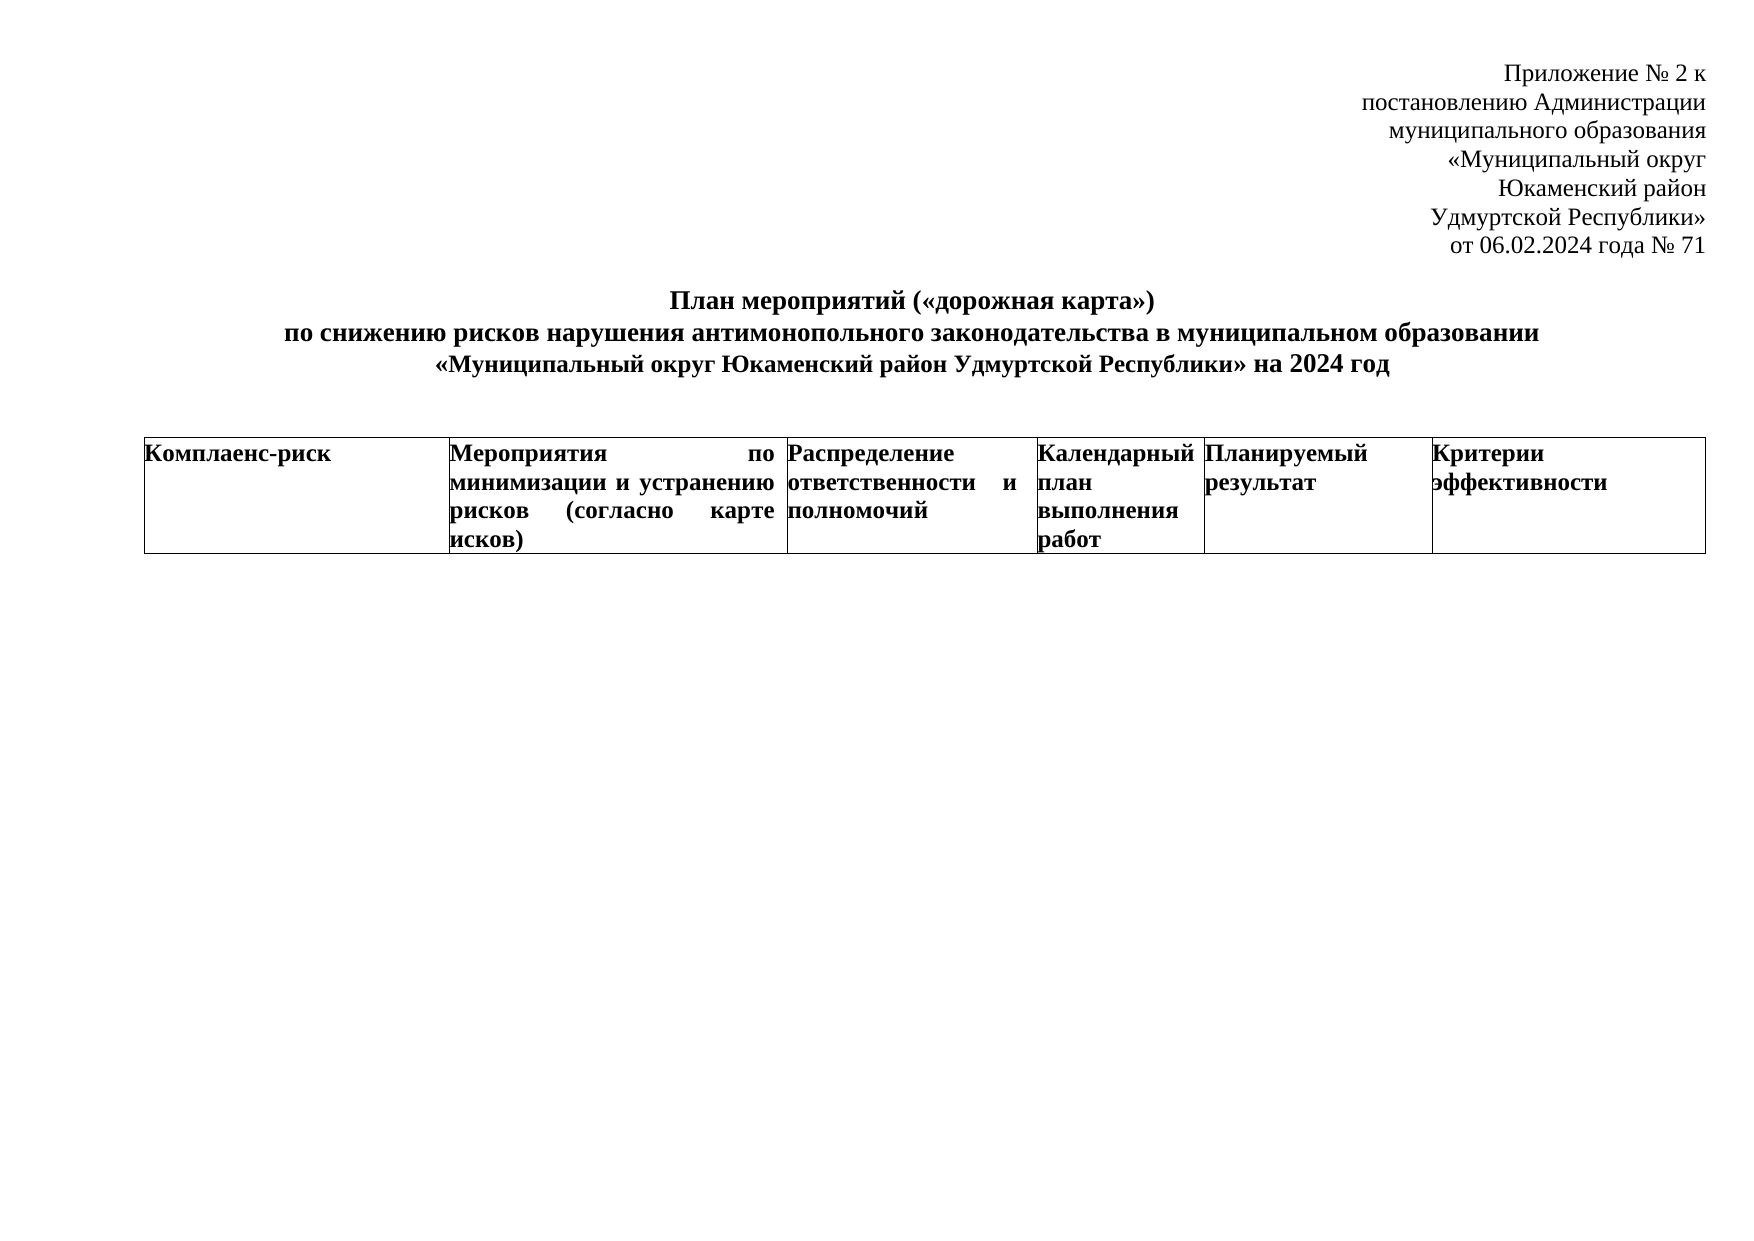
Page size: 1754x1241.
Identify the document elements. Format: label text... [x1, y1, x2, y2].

text по снижению рисков нарушения антимонопольного законодательства в муниципальном образовании [118, 316, 1706, 347]
text План мероприятий («дорожная карта») [118, 284, 1706, 316]
text Юкаменский район [118, 173, 1706, 202]
text муниципального образования [118, 116, 1706, 144]
table_header Распределение ответственности и полномочий [788, 438, 1037, 553]
table_header Планируемый результат [1205, 438, 1432, 553]
text Удмуртской Республики» [118, 202, 1706, 231]
table_header Критерии эффективности [1433, 438, 1705, 553]
text от 06.02.2024 года № 71 [118, 231, 1706, 259]
text «Муниципальный округ Юкаменский район Удмуртской Республики» на 2024 год [118, 347, 1706, 378]
table_header Комплаенс-риск [145, 438, 449, 553]
text постановлению Администрации [118, 87, 1706, 116]
table_header Календарный план выполнения работ [1038, 438, 1204, 553]
text Приложение № 2 к [118, 58, 1706, 87]
table_header Мероприятия по минимизации и устранению рисков (согласно карте исков) [450, 438, 787, 553]
text «Муниципальный округ [118, 144, 1706, 173]
